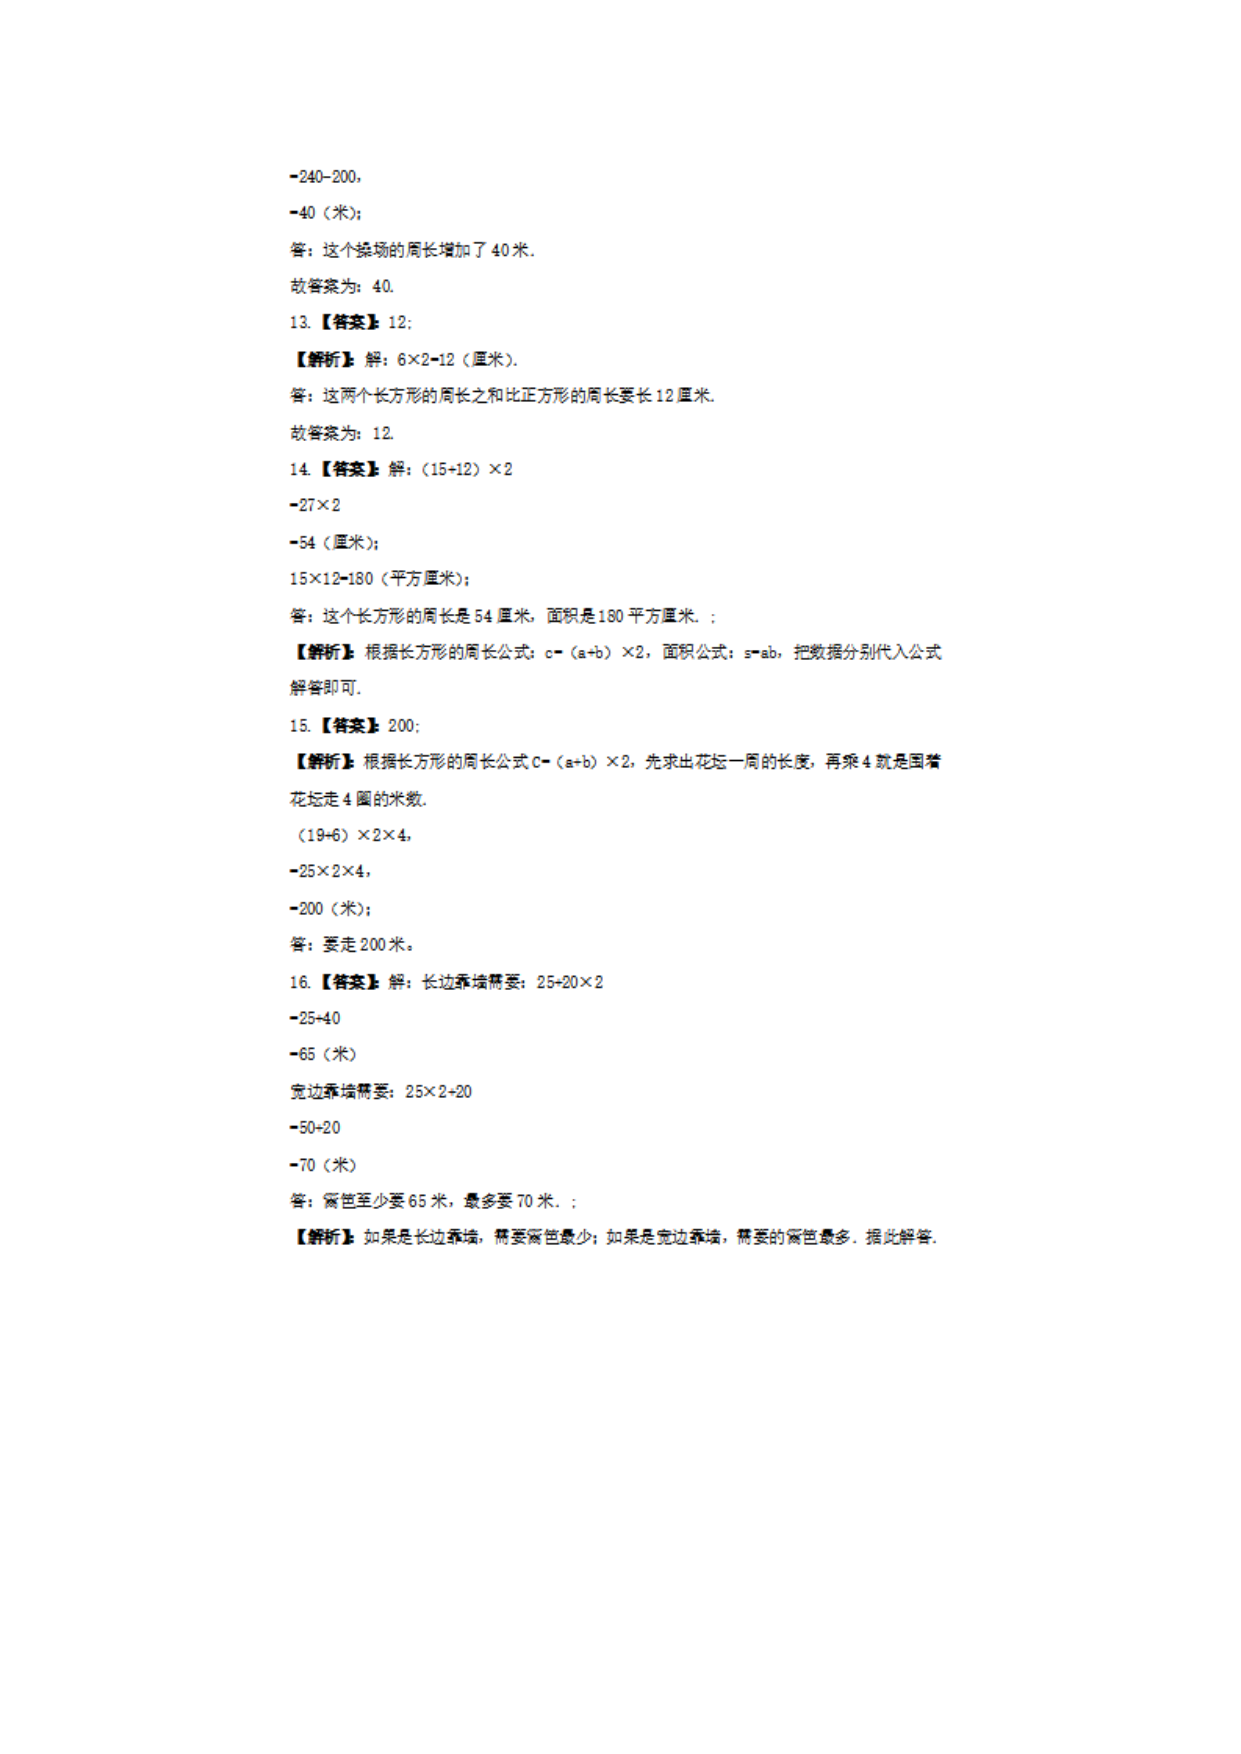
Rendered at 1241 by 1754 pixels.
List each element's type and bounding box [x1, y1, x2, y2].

picture [268, 162, 972, 1248]
